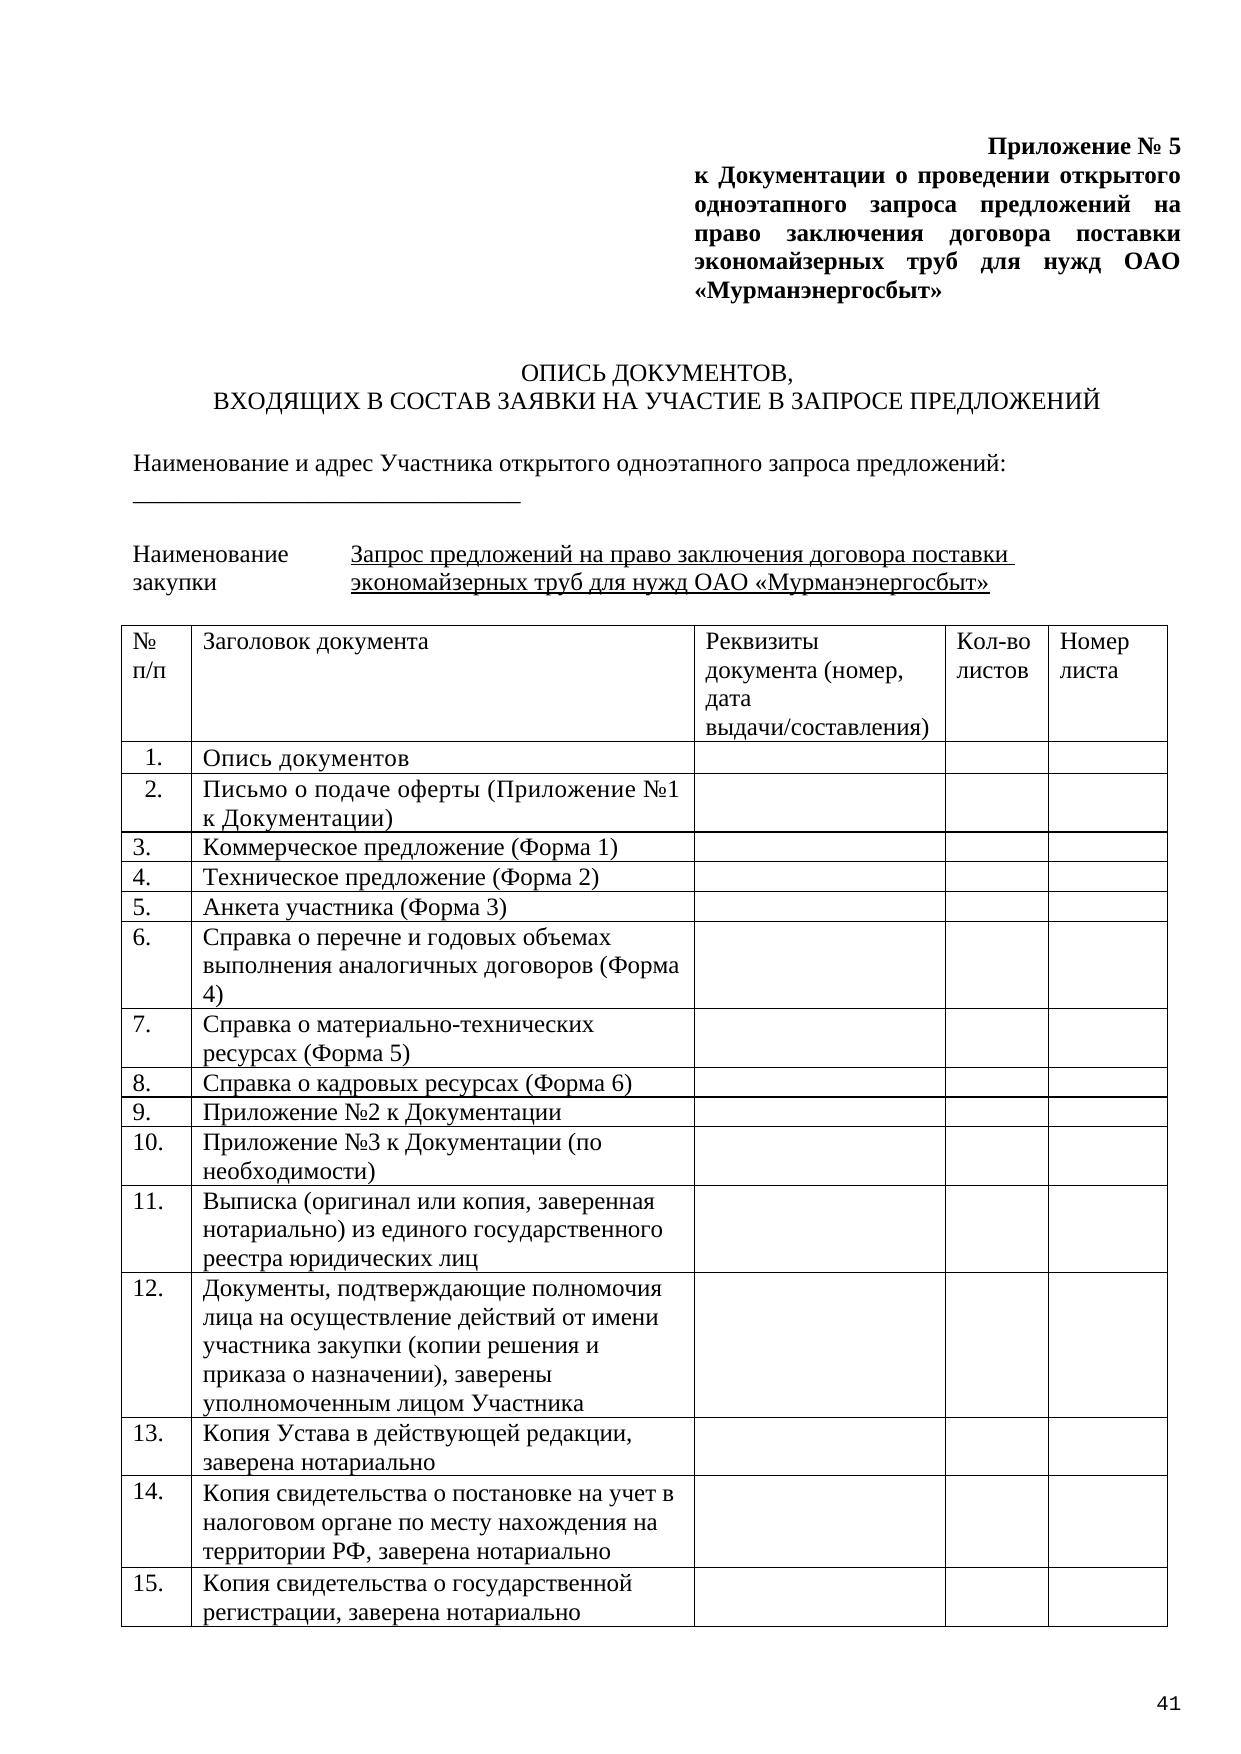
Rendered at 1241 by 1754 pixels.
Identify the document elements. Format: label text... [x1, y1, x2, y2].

table_cell 2. [122, 774, 191, 831]
table_header Наименование закупки [121, 539, 339, 625]
table_cell [695, 862, 945, 891]
table_cell Справка о перечне и годовых объемах выполнения аналогичных договоров (Форма 4) [192, 922, 694, 1008]
table_cell № п/п [122, 626, 191, 741]
table_cell [695, 774, 945, 831]
table_cell Заголовок документа [192, 626, 694, 741]
table_cell 3. [122, 833, 191, 861]
table_cell Справка о кадровых ресурсах (Форма 6) [192, 1068, 694, 1096]
table_cell [695, 1476, 945, 1567]
table_header Запрос предложений на право заключения договора поставки экономайзерных труб для нужд ОАО «Мурманэнергосбыт» [339, 539, 1181, 625]
table_cell [1049, 742, 1167, 773]
table_cell [1049, 862, 1167, 891]
table_cell [695, 922, 945, 1008]
table_cell 5. [122, 892, 191, 921]
table_cell Копия Устава в действующей редакции, заверена нотариально [192, 1418, 694, 1475]
table_cell [1049, 1476, 1167, 1567]
table_cell [946, 922, 1048, 1008]
table_cell 13. [122, 1418, 191, 1475]
table_cell [946, 1568, 1048, 1626]
table_cell [946, 1068, 1048, 1096]
table_cell [695, 892, 945, 921]
table_cell [1049, 1098, 1167, 1126]
table_cell [946, 862, 1048, 891]
table_cell 10. [122, 1127, 191, 1185]
table_cell [695, 742, 945, 773]
table_cell [695, 1098, 945, 1126]
table_cell Копия свидетельства о государственной регистрации, заверена нотариально [192, 1568, 694, 1626]
table_cell [1049, 892, 1167, 921]
table_cell Опись документов [192, 742, 694, 773]
table_cell [695, 1127, 945, 1185]
table_cell [695, 1273, 945, 1417]
table_cell 12. [122, 1273, 191, 1417]
table_cell 7. [122, 1009, 191, 1067]
table_cell [695, 1568, 945, 1626]
table_cell [1049, 1186, 1167, 1272]
table_cell [1049, 1273, 1167, 1417]
table_cell [946, 833, 1048, 861]
table_cell [695, 833, 945, 861]
table_cell [695, 1009, 945, 1067]
table_cell [1049, 1127, 1167, 1185]
table_cell 1. [122, 742, 191, 773]
table_cell Техническое предложение (Форма 2) [192, 862, 694, 891]
table_cell Номер листа [1049, 626, 1167, 741]
table_cell Кол-во листов [946, 626, 1048, 741]
table_cell Документы, подтверждающие полномочия лица на осуществление действий от имени участника закупки (копии решения и приказа о назначении), заверены уполномоченным лицом Участника [192, 1273, 694, 1417]
table_cell [946, 1273, 1048, 1417]
table_cell 14. [122, 1476, 191, 1567]
table_cell [1049, 1568, 1167, 1626]
table_cell Приложение №2 к Документации [192, 1098, 694, 1126]
table_cell 6. [122, 922, 191, 1008]
table_cell [946, 1476, 1048, 1567]
table_cell Анкета участника (Форма 3) [192, 892, 694, 921]
text к Документации о проведении открытого одноэтапного запроса предложений на право заключения договора поставки экономайзерных труб для нужд ОАО «Мурманэнергосбыт» [694, 160, 1181, 304]
table_cell [946, 1186, 1048, 1272]
text ОПИСЬ ДОКУМЕНТОВ, [133, 358, 1181, 386]
table_cell [946, 1009, 1048, 1067]
text Наименование и адрес Участника открытого одноэтапного запроса предложений: _______________________________ [133, 448, 1181, 506]
table_cell Справка о материально-технических ресурсах (Форма 5) [192, 1009, 694, 1067]
table_cell Коммерческое предложение (Форма 1) [192, 833, 694, 861]
table_cell Выписка (оригинал или копия, заверенная нотариально) из единого государственного реестра юридических лиц [192, 1186, 694, 1272]
table_cell Реквизиты документа (номер, дата выдачи/составления) [695, 626, 945, 741]
table_cell [695, 1418, 945, 1475]
table_cell [946, 1098, 1048, 1126]
table_cell 11. [122, 1186, 191, 1272]
table_cell 15. [122, 1568, 191, 1626]
table_cell Письмо о подаче оферты (Приложение №1 к Документации) [192, 774, 694, 831]
table_cell [1049, 1009, 1167, 1067]
table_cell [695, 1186, 945, 1272]
table_cell [695, 1068, 945, 1096]
table_cell 4. [122, 862, 191, 891]
table_cell [1049, 1418, 1167, 1475]
text Приложение № 5 [576, 131, 1181, 160]
table_cell [1049, 833, 1167, 861]
table_cell Приложение №3 к Документации (по необходимости) [192, 1127, 694, 1185]
table_cell [1049, 1068, 1167, 1096]
table_cell Копия свидетельства о постановке на учет в налоговом органе по месту нахождения на территории РФ, заверена нотариально [192, 1476, 694, 1567]
text ВХОДЯЩИХ В СОСТАВ ЗАЯВКИ НА УЧАСТИЕ В ЗАПРОСЕ ПРЕДЛОЖЕНИЙ [133, 386, 1181, 415]
table_cell [946, 742, 1048, 773]
table_cell 9. [122, 1098, 191, 1126]
table_cell 8. [122, 1068, 191, 1096]
table_cell [946, 774, 1048, 831]
table_cell [946, 1418, 1048, 1475]
table_cell [946, 892, 1048, 921]
table_cell [1049, 774, 1167, 831]
table_cell [1049, 922, 1167, 1008]
table_cell [946, 1127, 1048, 1185]
